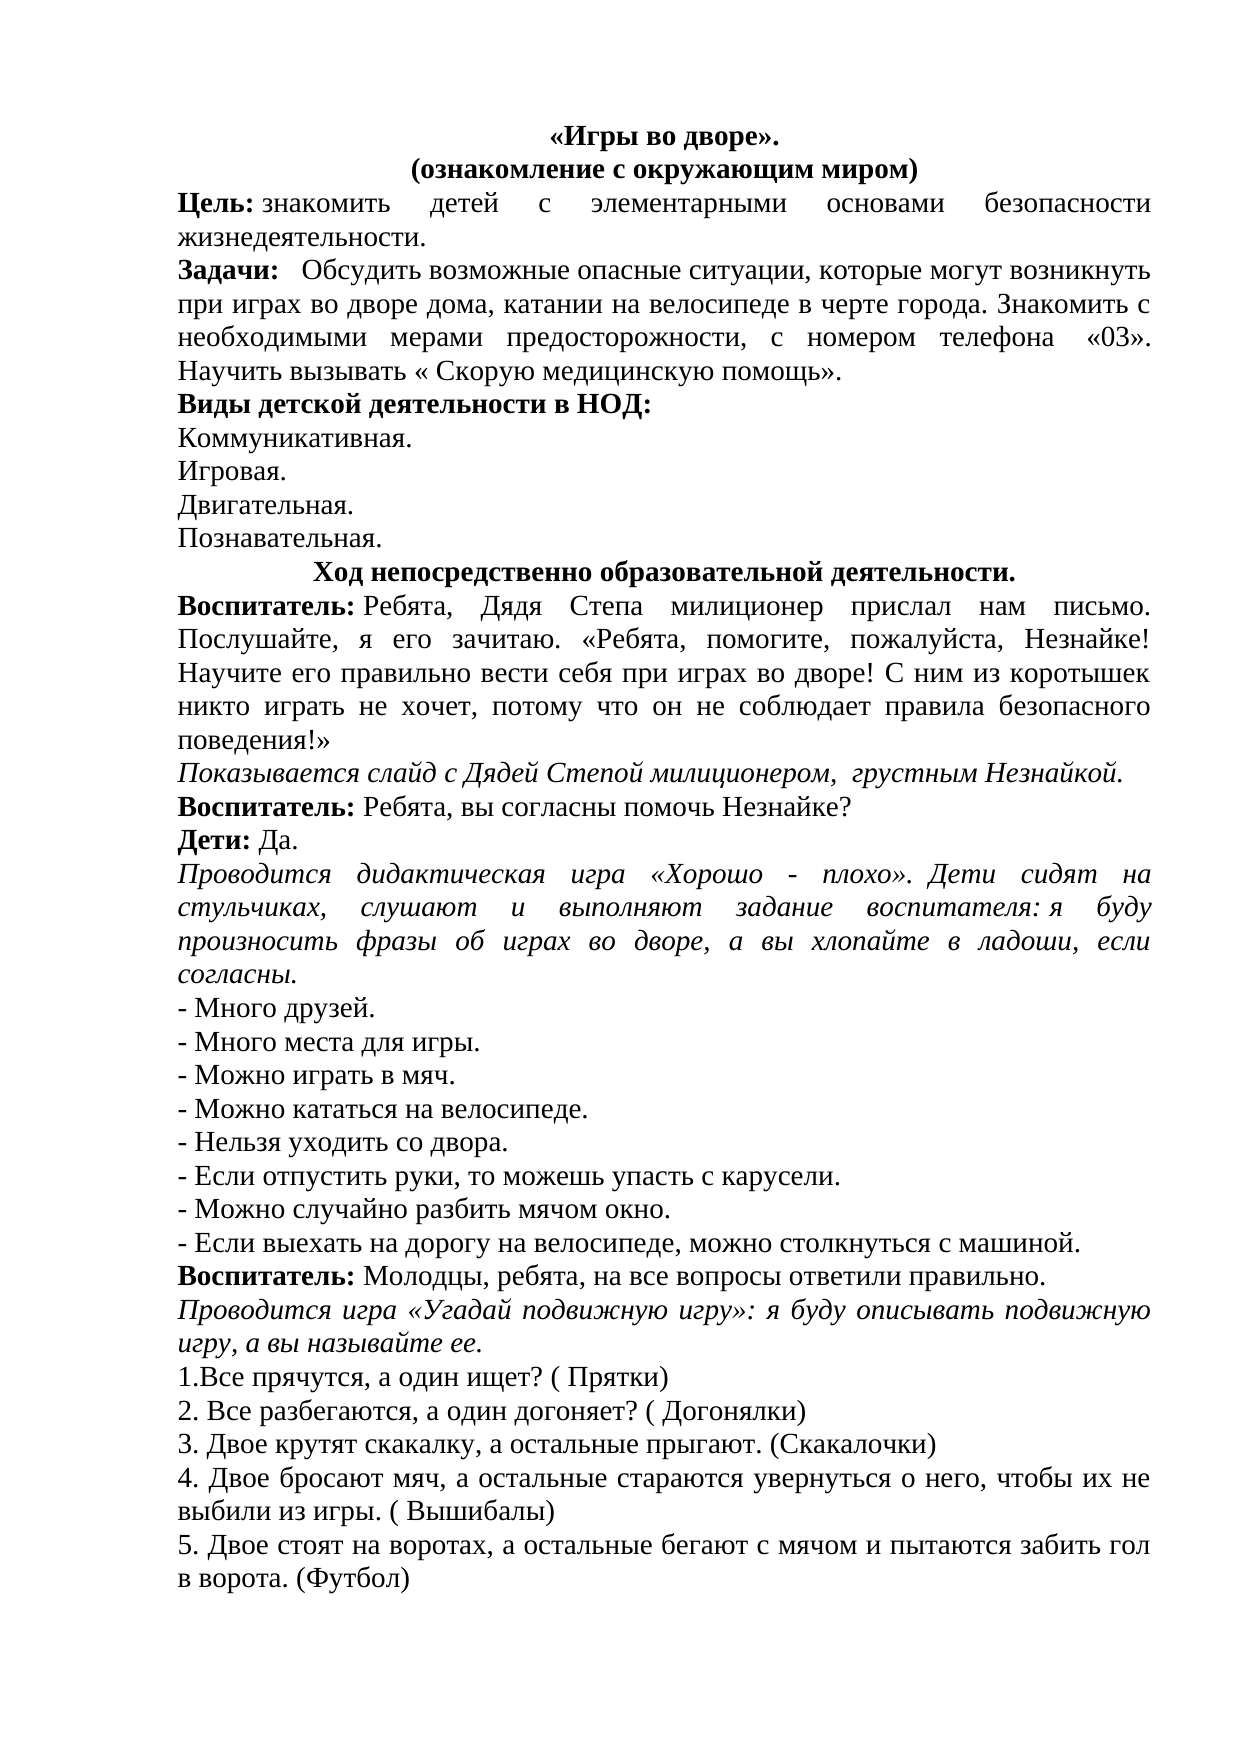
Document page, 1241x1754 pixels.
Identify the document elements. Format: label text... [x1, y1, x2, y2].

text - Можно случайно разбить мячом окно. [177, 1191, 1152, 1225]
text - Нельзя уходить со двора. [177, 1124, 1152, 1158]
text 5. Двое стоят на воротах, а остальные бегают с мячом и пытаются забить гол в ворота. (Футбол) [177, 1527, 1152, 1594]
text 2. Все разбегаются, а один догоняет? ( Догонялки) [177, 1393, 1152, 1426]
text - Можно играть в мяч. [177, 1057, 1152, 1091]
text 1.Все прячутся, а один ищет? ( Прятки) [177, 1359, 1152, 1393]
text Дети: Да. [177, 822, 1152, 856]
text - Если выехать на дорогу на велосипеде, можно столкнуться с машиной. [177, 1225, 1152, 1258]
text Воспитатель: Ребята, Дядя Степа милиционер прислал нам письмо. Послушайте, я его зачитаю. «Ребята, помогите, пожалуйста, Незнайке! Научите его правильно вести себя при играх во дворе! С ним из коротышек никто играть не хочет, потому что он не соблюдает правила безопасного поведения!» [177, 588, 1152, 755]
text - Много друзей. [177, 990, 1152, 1024]
text Проводится дидактическая игра «Хорошо - плохо». Дети сидят на стульчиках, слушают и выполняют задание воспитателя: я буду произносить фразы об играх во дворе, а вы хлопайте в ладоши, если согласны. [177, 856, 1152, 990]
text - Много места для игры. [177, 1024, 1152, 1057]
text (ознакомление с окружающим миром) [177, 152, 1152, 185]
text Цель: знакомить детей с элементарными основами безопасности жизнедеятельности. [177, 185, 1152, 252]
text Воспитатель: Молодцы, ребята, на все вопросы ответили правильно. [177, 1258, 1152, 1292]
text - Если отпустить руки, то можешь упасть с карусели. [177, 1158, 1152, 1191]
text Ход непосредственно образовательной деятельности. [177, 554, 1152, 588]
text Воспитатель: Ребята, вы согласны помочь Незнайке? [177, 789, 1152, 822]
text 4. Двое бросают мяч, а остальные стараются увернуться о него, чтобы их не выбили из игры. ( Вышибалы) [177, 1460, 1152, 1527]
text Задачи: Обсудить возможные опасные ситуации, которые могут возникнуть при играх во дворе дома, катании на велосипеде в черте города. Знакомить с необходимыми мерами предосторожности, с номером телефона «03». Научить вызывать « Скорую медицинскую помощь». [177, 252, 1152, 386]
text Виды детской деятельности в НОД: Коммуникативная. Игровая. Двигательная. Познавательная. [177, 386, 1152, 554]
text Показывается слайд с Дядей Степой милиционером, грустным Незнайкой. [177, 755, 1152, 789]
text 3. Двое крутят скакалку, а остальные прыгают. (Скакалочки) [177, 1426, 1152, 1460]
text Проводится игра «Угадай подвижную игру»: я буду описывать подвижную игру, а вы называйте ее. [177, 1292, 1152, 1359]
text - Можно кататься на велосипеде. [177, 1091, 1152, 1124]
text «Игры во дворе». [177, 118, 1152, 152]
